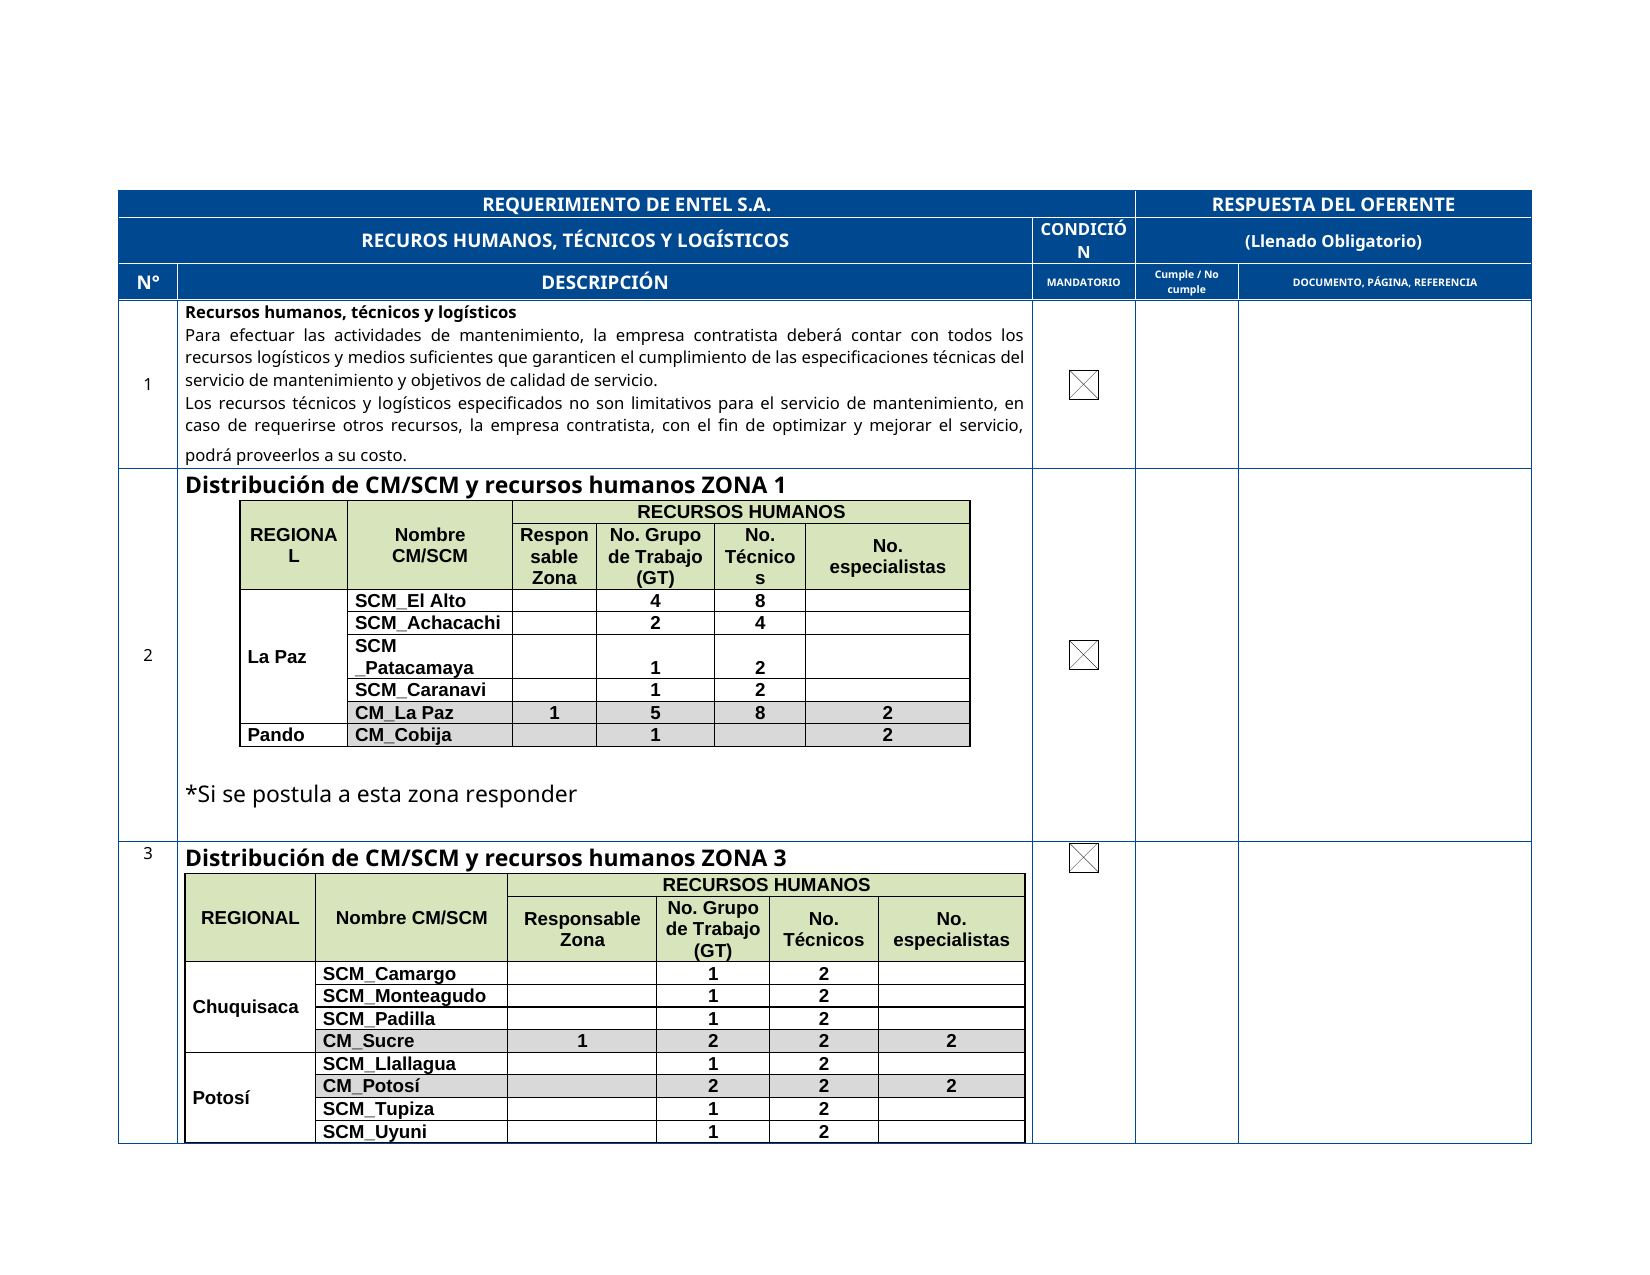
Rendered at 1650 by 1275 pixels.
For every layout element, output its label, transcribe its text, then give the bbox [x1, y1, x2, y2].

table_header REQUERIMIENTO DE ENTEL S.A. [119, 191, 1135, 217]
table_cell [1239, 301, 1531, 468]
table_cell CONDICIÓN [1033, 218, 1135, 263]
table_cell DOCUMENTO, PÁGINA, REFERENCIA [1239, 264, 1531, 299]
table_cell Cumple / No cumple [1136, 264, 1238, 299]
table_cell Recursos humanos, técnicos y logísticos Para efectuar las actividades de mantenimiento, la empresa contratista deberá contar con todos los recursos logísticos y medios suficientes que garanticen el cumplimiento de las especificaciones técnicas del servicio de mantenimiento y objetivos de calidad de servicio. Los recursos técnicos y logísticos especificados no son limitativos para el servicio de mantenimiento, en caso de requerirse otros recursos, la empresa contratista, con el fin de optimizar y mejorar el servicio, podrá proveerlos a su costo. [178, 301, 1032, 468]
table_cell [1033, 469, 1135, 841]
table_header RESPUESTA DEL OFERENTE [1136, 191, 1531, 217]
table_cell N° [119, 264, 177, 299]
table_cell [1136, 469, 1238, 841]
table_cell [1239, 842, 1531, 1143]
table_cell [1136, 842, 1238, 1143]
table_cell DESCRIPCIÓN [178, 264, 1032, 299]
table_cell 1 [119, 301, 177, 468]
table_cell 3 [119, 842, 177, 1143]
table_cell [1033, 842, 1135, 1143]
table_cell RECUROS HUMANOS, TÉCNICOS Y LOGÍSTICOS [119, 218, 1032, 263]
table_cell Distribución de CM/SCM y recursos humanos ZONA 3 *Si se postula a esta zona responder [178, 842, 1032, 1143]
table_cell 2 [119, 469, 177, 841]
table_cell MANDATORIO [1033, 264, 1135, 299]
table_cell Distribución de CM/SCM y recursos humanos ZONA 1 *Si se postula a esta zona responder [178, 469, 1032, 841]
table_cell [1239, 469, 1531, 841]
table_cell (Llenado Obligatorio) [1136, 218, 1531, 263]
table_cell [1033, 301, 1135, 468]
table_cell [1136, 301, 1238, 468]
